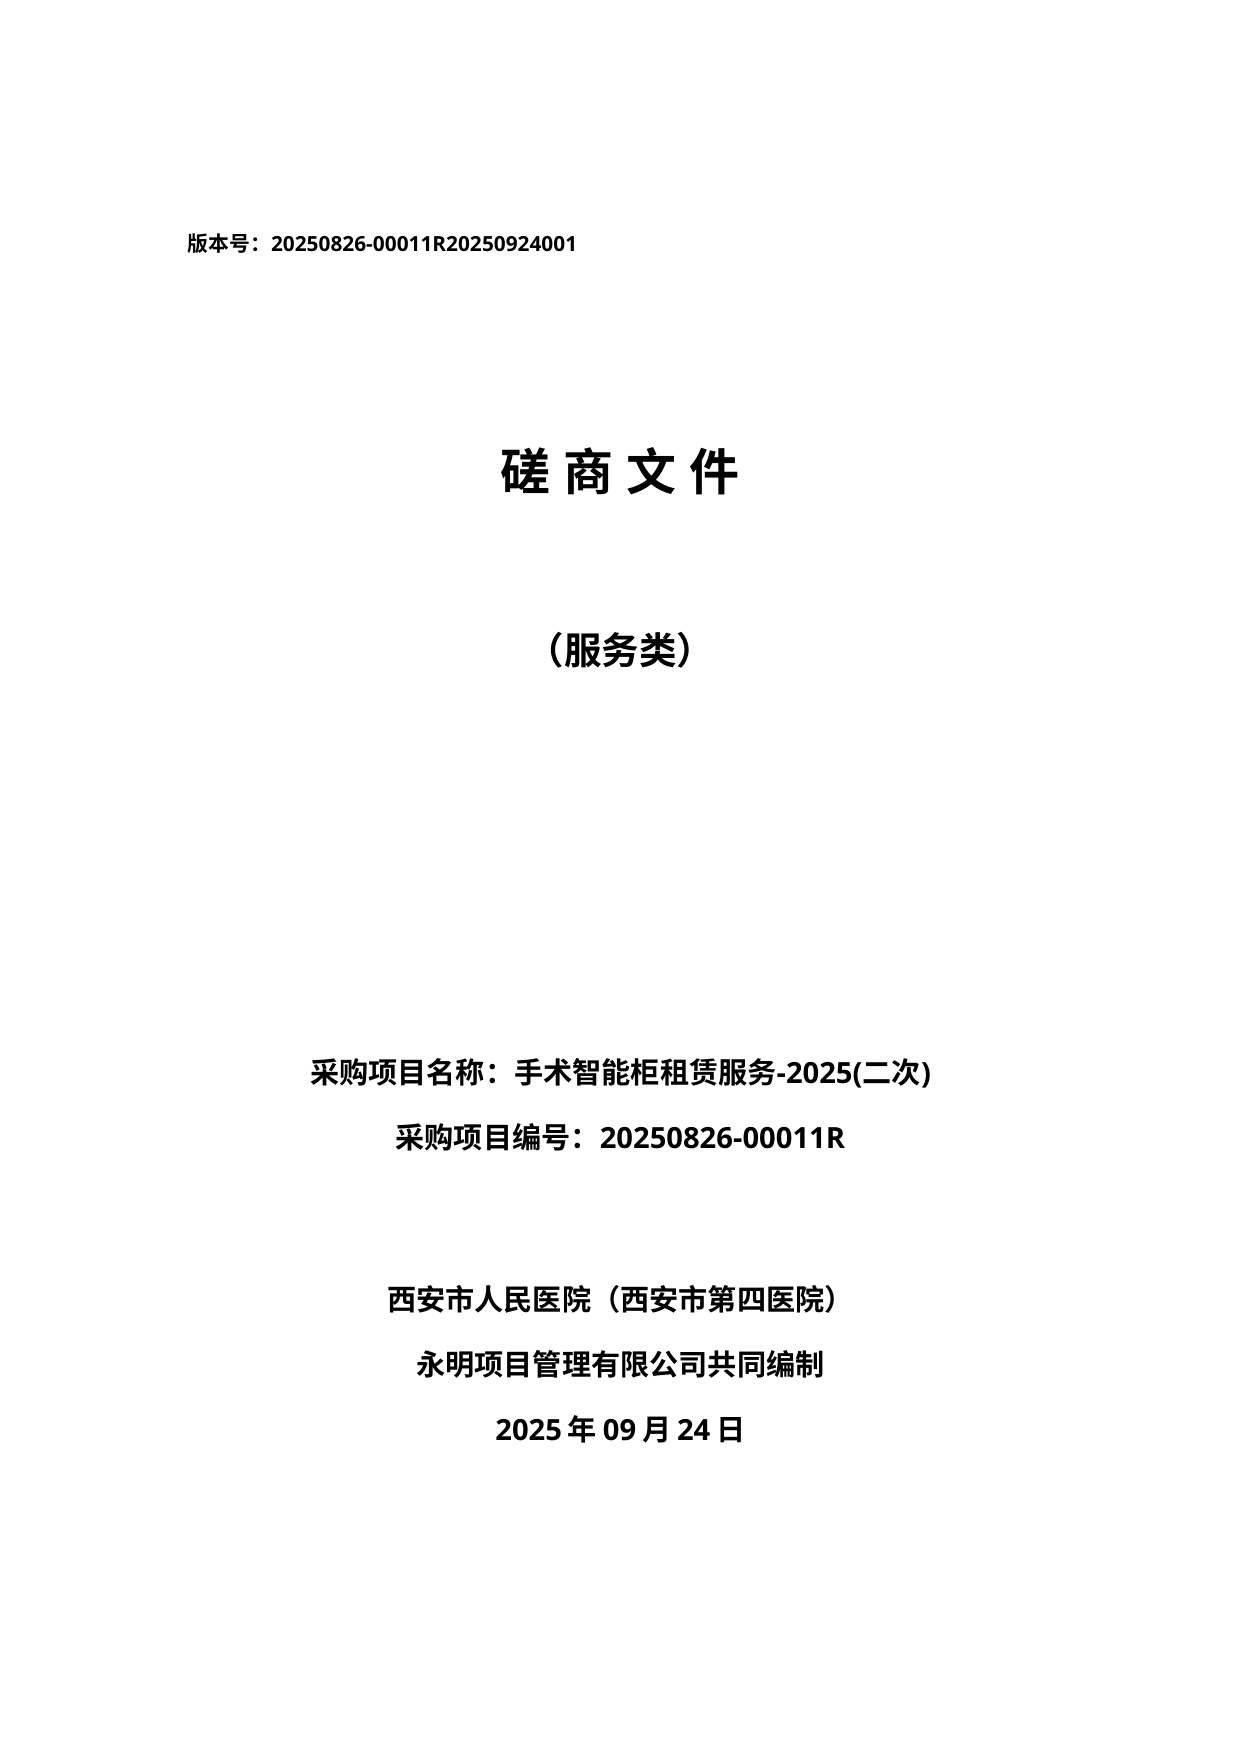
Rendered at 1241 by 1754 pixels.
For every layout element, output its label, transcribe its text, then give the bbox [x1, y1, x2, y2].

text 采购项目编号：20250826-00011R [187, 1104, 1053, 1267]
text 西安市人民医院（西安市第四医院） [187, 1267, 1053, 1332]
text 2025年09月24日 [187, 1397, 1053, 1462]
text 版本号：20250826-00011R20250924001 [187, 227, 1053, 422]
text 采购项目名称：手术智能柜租赁服务-2025(二次) [187, 1039, 1053, 1104]
text 永明项目管理有限公司共同编制 [187, 1332, 1053, 1397]
text 磋 商 文 件 [187, 422, 1053, 617]
text （服务类） [187, 617, 1053, 1039]
